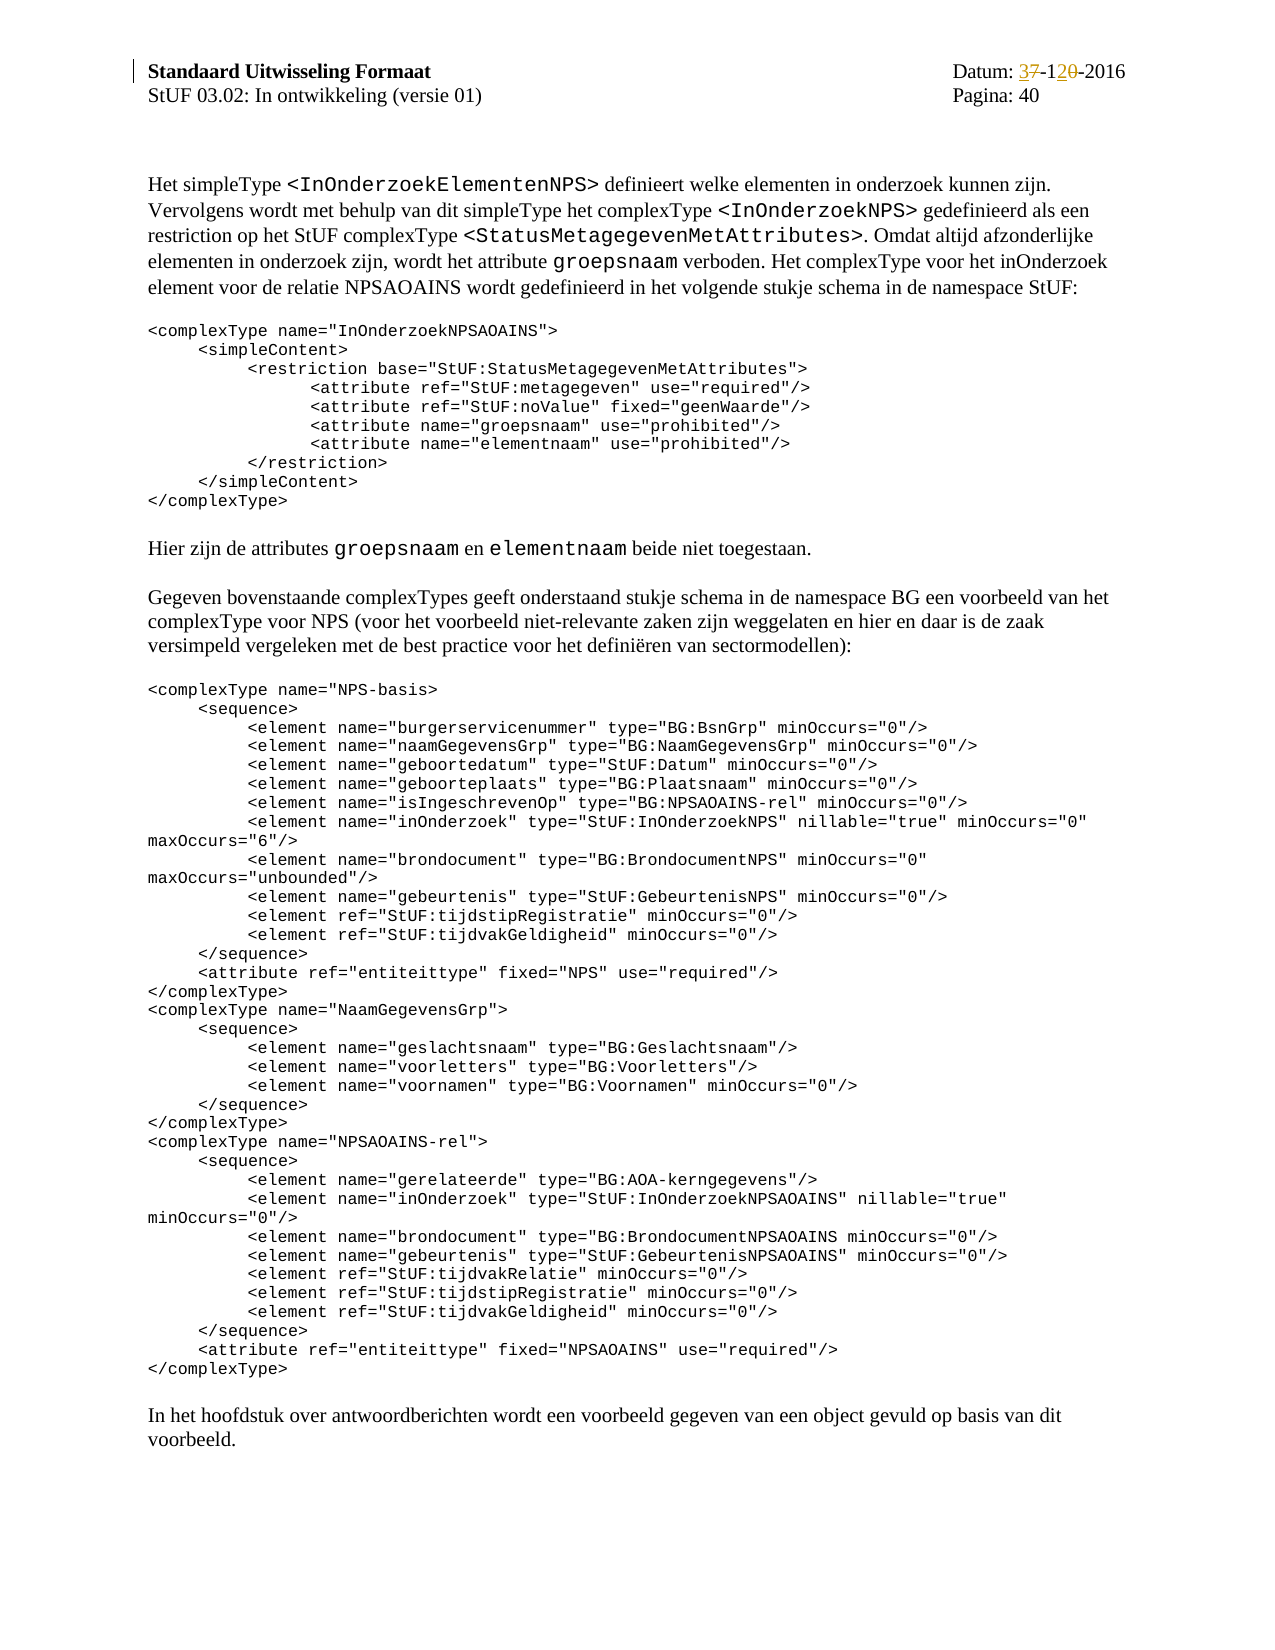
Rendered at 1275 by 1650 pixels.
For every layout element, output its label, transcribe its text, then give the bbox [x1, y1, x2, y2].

text Hier zijn de attributes groepsnaam en elementnaam beide niet toegestaan. [148, 535, 1127, 561]
text <element name="naamGegevensGrp" type="BG:NaamGegevensGrp" minOccurs="0"/> [148, 738, 1127, 757]
text Gegeven bovenstaande complexTypes geeft onderstaand stukje schema in de namespace BG een voorbeeld van het complexType voor NPS (voor het voorbeeld niet-relevante zaken zijn weggelaten en hier en daar is de zaak versimpeld vergeleken met de best practice voor het definiëren van sectormodellen): [148, 585, 1127, 657]
text <element name="geboorteplaats" type="BG:Plaatsnaam" minOccurs="0"/> [148, 776, 1127, 794]
text </complexType> [148, 492, 1127, 511]
text <element name="isIngeschrevenOp" type="BG:NPSAOAINS-rel" minOccurs="0"/> [148, 794, 1127, 813]
text <attribute name="groepsnaam" use="prohibited"/> [148, 417, 1127, 436]
text <element name="burgerservicenummer" type="BG:BsnGrp" minOccurs="0"/> [148, 719, 1127, 738]
text <complexType name="NPS-basis> [148, 681, 1127, 700]
text <element ref="StUF:tijdvakGeldigheid" minOccurs="0"/> [148, 927, 1127, 945]
text <sequence> [148, 1021, 1127, 1040]
text </sequence> [148, 1322, 1127, 1341]
text <restriction base="StUF:StatusMetagegevenMetAttributes"> [148, 361, 1127, 379]
text </complexType> [148, 1115, 1127, 1134]
text <element ref="StUF:tijdvakRelatie" minOccurs="0"/> [148, 1266, 1127, 1285]
text <element name="gebeurtenis" type="StUF:GebeurtenisNPS" minOccurs="0"/> [148, 889, 1127, 908]
text <sequence> [148, 1153, 1127, 1172]
text </simpleContent> [148, 474, 1127, 492]
text <element name="voorletters" type="BG:Voorletters"/> [148, 1058, 1127, 1077]
text <simpleContent> [148, 342, 1127, 361]
text </restriction> [148, 455, 1127, 474]
text <element ref="StUF:tijdvakGeldigheid" minOccurs="0"/> [148, 1304, 1127, 1322]
text </complexType> [148, 983, 1127, 1002]
text <element name="brondocument" type="BG:BrondocumentNPSAOAINS minOccurs="0"/> [148, 1228, 1127, 1247]
text <element name="inOnderzoek" type="StUF:InOnderzoekNPSAOAINS" nillable="true" minOccurs="0"/> [148, 1191, 1127, 1228]
text </sequence> [148, 1096, 1127, 1115]
text <attribute name="elementnaam" use="prohibited"/> [148, 436, 1127, 455]
text <element name="gebeurtenis" type="StUF:GebeurtenisNPSAOAINS" minOccurs="0"/> [148, 1247, 1127, 1266]
text <attribute ref="entiteittype" fixed="NPS" use="required"/> [148, 964, 1127, 983]
text </sequence> [148, 945, 1127, 964]
text <element name="geboortedatum" type="StUF:Datum" minOccurs="0"/> [148, 757, 1127, 776]
text <complexType name="NPSAOAINS-rel"> [148, 1134, 1127, 1153]
text <element ref="StUF:tijdstipRegistratie" minOccurs="0"/> [148, 908, 1127, 927]
text <attribute ref="StUF:noValue" fixed="geenWaarde"/> [148, 398, 1127, 417]
text <attribute ref="entiteittype" fixed="NPSAOAINS" use="required"/> [148, 1341, 1127, 1360]
text In het hoofdstuk over antwoordberichten wordt een voorbeeld gegeven van een object gevuld op basis van dit voorbeeld. [148, 1403, 1127, 1451]
text <element name="gerelateerde" type="BG:AOA-kerngegevens"/> [148, 1172, 1127, 1191]
text <element name="geslachtsnaam" type="BG:Geslachtsnaam"/> [148, 1040, 1127, 1058]
text <complexType name="InOnderzoekNPSAOAINS"> [148, 323, 1127, 342]
text <sequence> [148, 700, 1127, 719]
text <element ref="StUF:tijdstipRegistratie" minOccurs="0"/> [148, 1285, 1127, 1304]
text <element name="inOnderzoek" type="StUF:InOnderzoekNPS" nillable="true" minOccurs="0" maxOccurs="6"/> [148, 813, 1127, 851]
text </complexType> [148, 1360, 1127, 1379]
text <attribute ref="StUF:metagegeven" use="required"/> [148, 379, 1127, 398]
text <complexType name="NaamGegevensGrp"> [148, 1002, 1127, 1021]
text Het simpleType <InOnderzoekElementenNPS> definieert welke elementen in onderzoek kunnen zijn. Vervolgens wordt met behulp van dit simpleType het complexType <InOnderzoekNPS> gedefinieerd als een restriction op het StUF complexType <StatusMetagegevenMetAttributes>. Omdat altijd afzonderlijke elementen in onderzoek zijn, wordt het attribute groepsnaam verboden. Het complexType voor het inOnderzoek element voor de relatie NPSAOAINS wordt gedefinieerd in het volgende stukje schema in de namespace StUF: [148, 172, 1127, 299]
text <element name="brondocument" type="BG:BrondocumentNPS" minOccurs="0" maxOccurs="unbounded"/> [148, 851, 1127, 889]
text <element name="voornamen" type="BG:Voornamen" minOccurs="0"/> [148, 1077, 1127, 1096]
